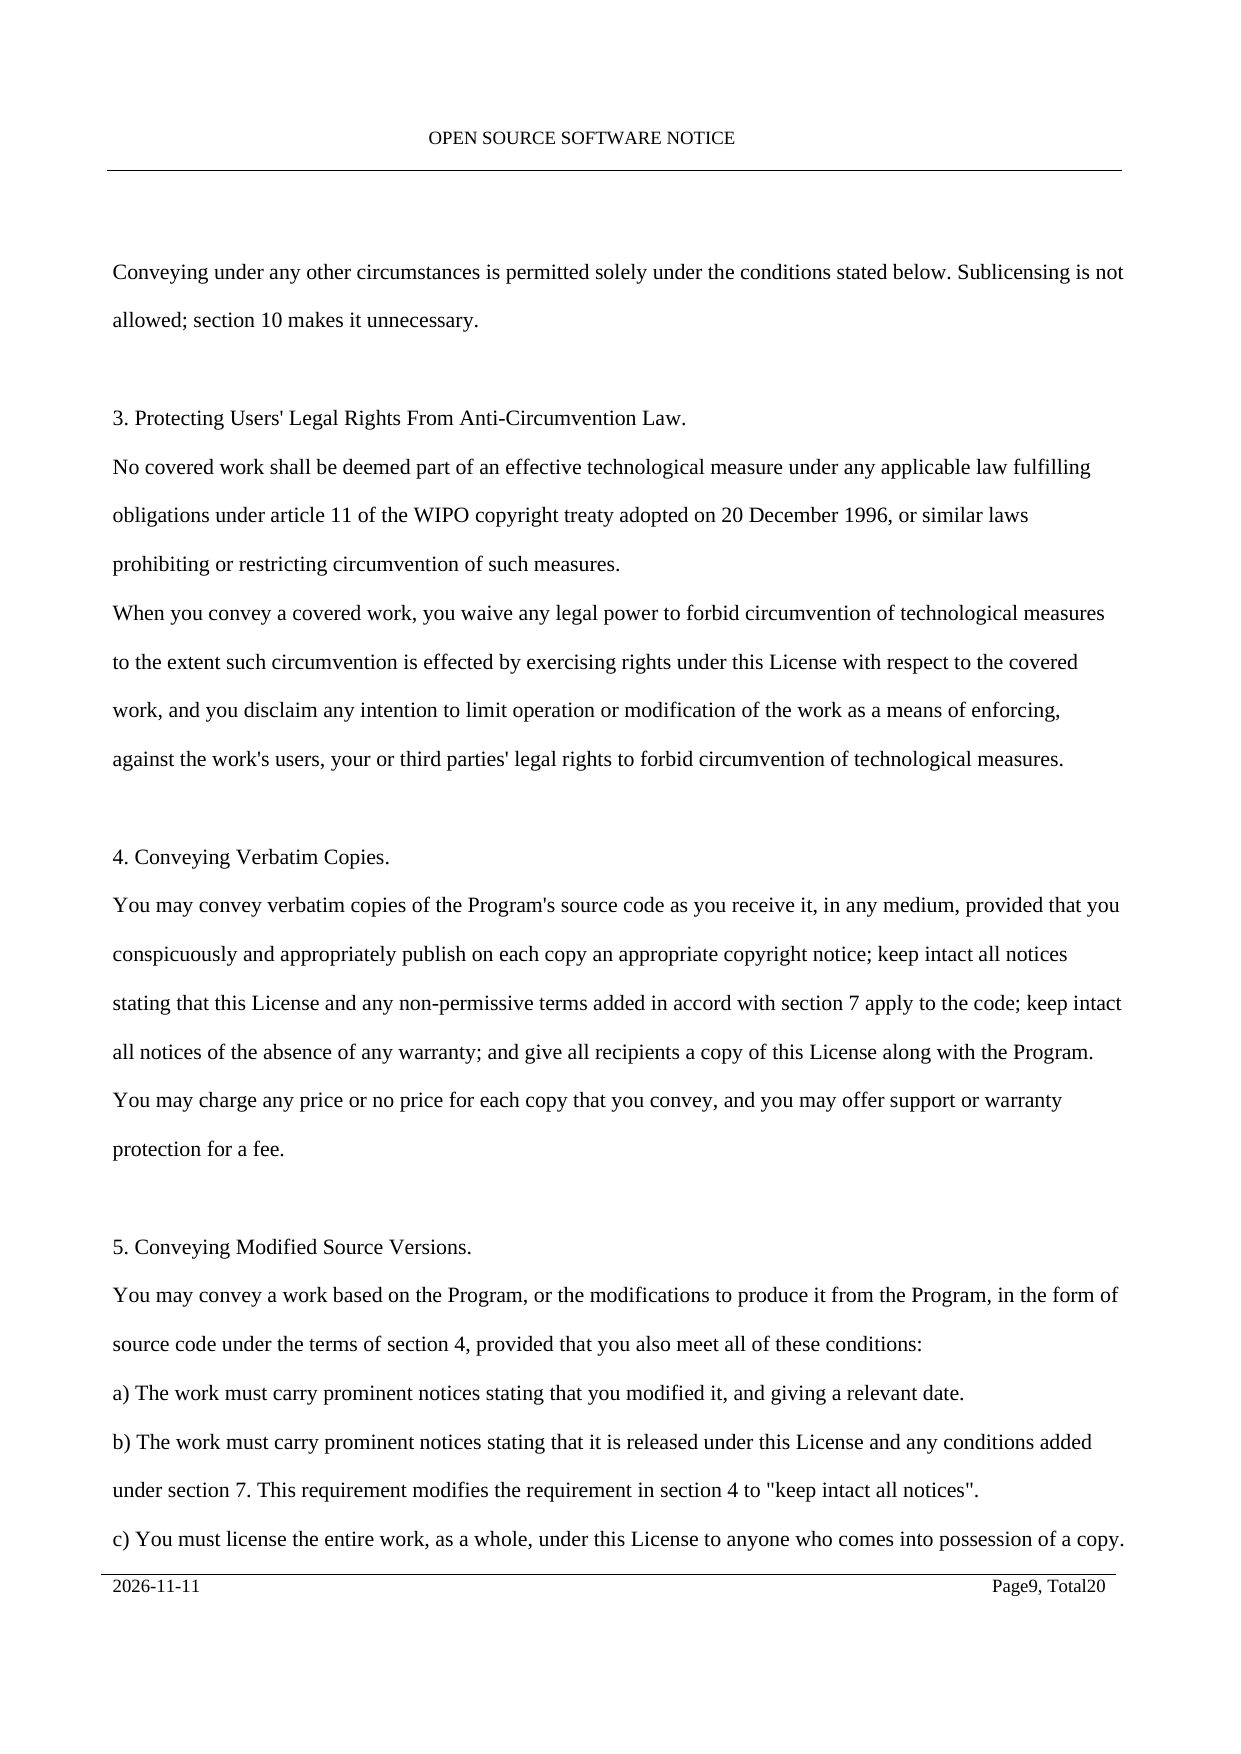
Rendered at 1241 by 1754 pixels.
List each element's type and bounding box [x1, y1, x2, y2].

text [112, 206, 1128, 1555]
